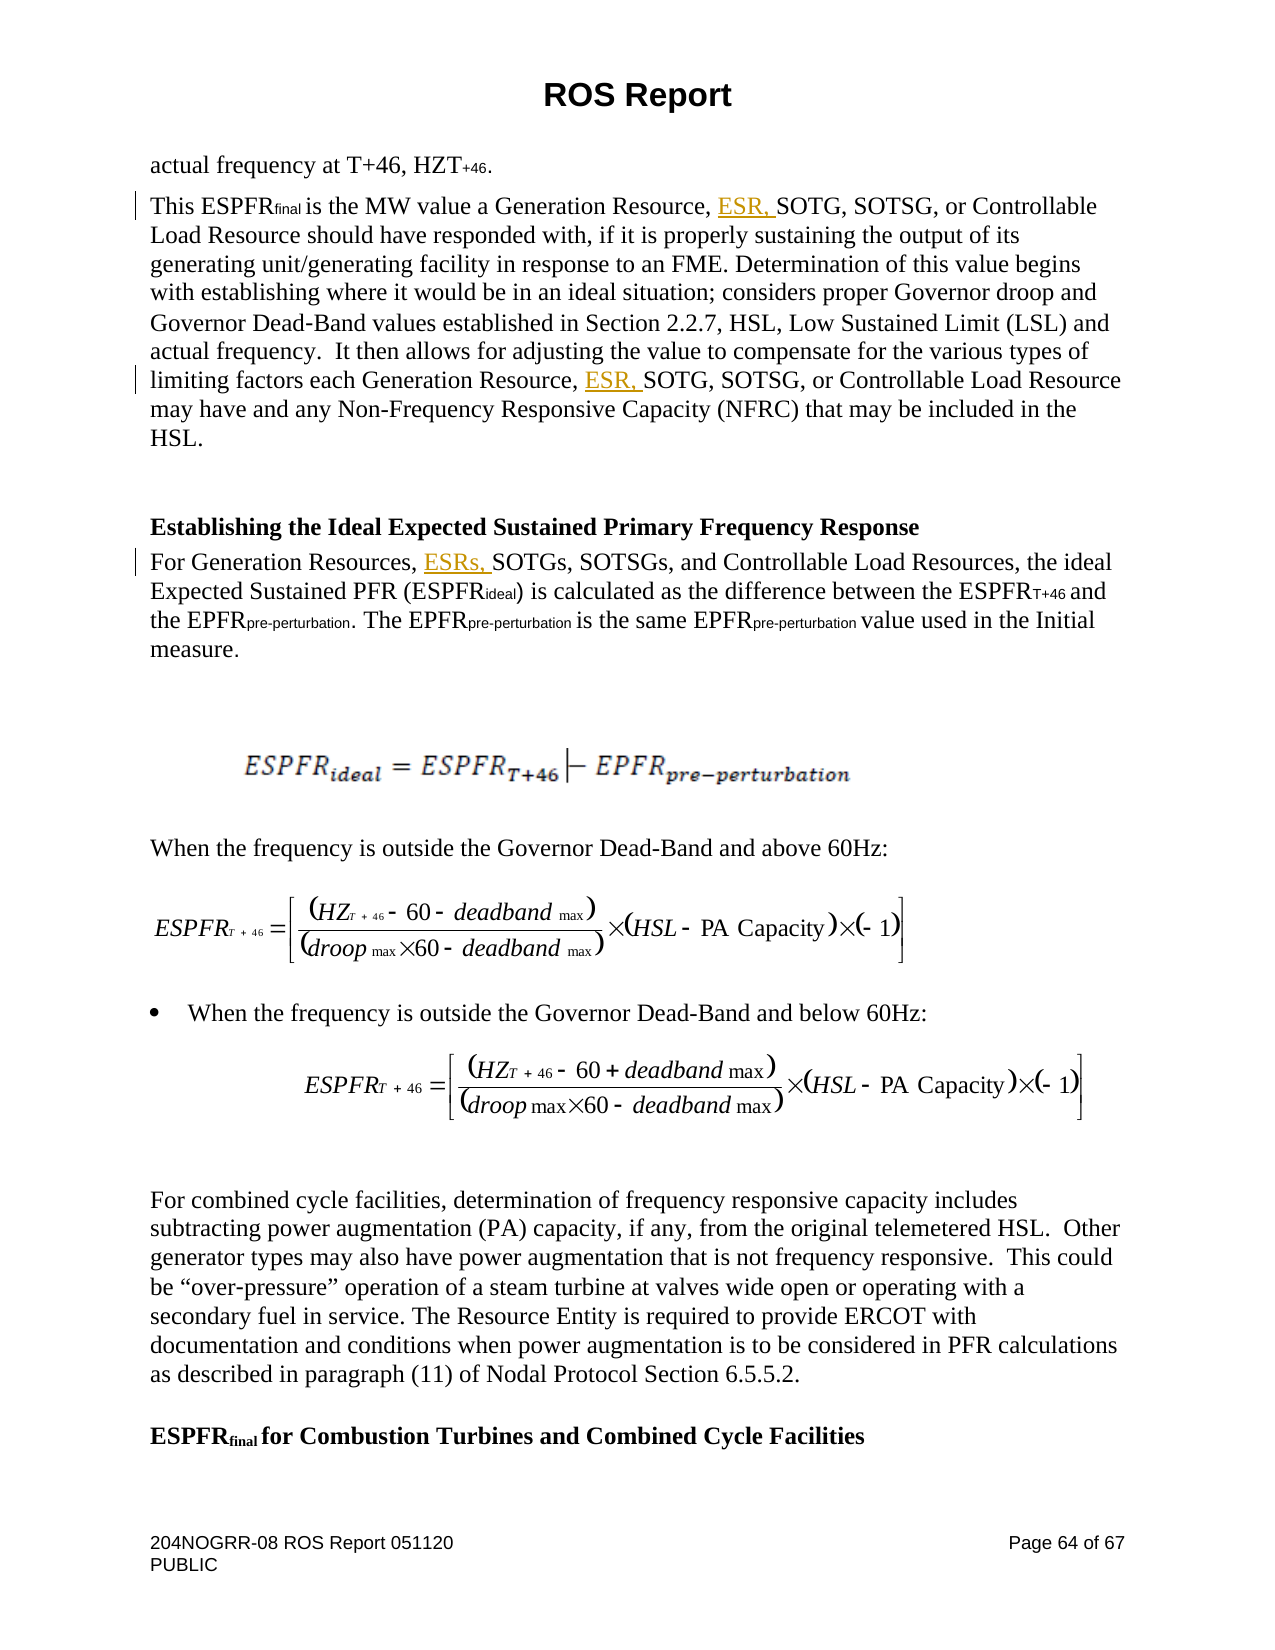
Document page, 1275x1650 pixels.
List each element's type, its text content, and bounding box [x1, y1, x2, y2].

text Establishing the Ideal Expected Sustained Primary Frequency Response [150, 509, 1125, 541]
list When the frequency is outside the Governor Dead-Band and below 60Hz: [150, 998, 1125, 1027]
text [150, 150, 1107, 179]
picture [225, 748, 871, 799]
text When the frequency is outside the Governor Dead-Band and above 60Hz: [150, 829, 1125, 862]
text This ESPFRfinal is the MW value a Generation Resource, SOTG, SOTSG, or Controllable Load Resource should have responded with, if it is properly sustaining the output of its generating unit/generating facility in response to an FME. Determination of this value begins with establishing where it would be in an ideal situation; considers proper Governor droop and Governor Dead‐Band values established in Section 2.2.7, HSL, Low Sustained Limit (LSL) and actual frequency. It then allows for adjusting the value to compensate for the various types of limiting factors each Generation Resource, SOTG, SOTSG, or Controllable Load Resource may have and any Non-Frequency Responsive Capacity (NFRC) that may be included in the HSL. [150, 191, 1125, 451]
text For Generation Resources, SOTGs, SOTSGs, and Controllable Load Resources, the ideal Expected Sustained PFR (ESPFRideal) is calculated as the difference between the ESPFRT+46 and the EPFRpre‐perturbation. The EPFRpre‐perturbation is the same EPFRpre-perturbation value used in the Initial measure. [150, 547, 1125, 662]
text ESPFRfinal for Combustion Turbines and Combined Cycle Facilities [150, 1421, 1125, 1449]
text For combined cycle facilities, determination of frequency responsive capacity includes subtracting power augmentation (PA) capacity, if any, from the original telemetered HSL. Other generator types may also have power augmentation that is not frequency responsive. This could be “over‐pressure” operation of a steam turbine at valves wide open or operating with a secondary fuel in service. The Resource Entity is required to provide ERCOT with documentation and conditions when power augmentation is to be considered in PFR calculations as described in paragraph (11) of Nodal Protocol Section 6.5.5.2. [150, 1185, 1125, 1387]
